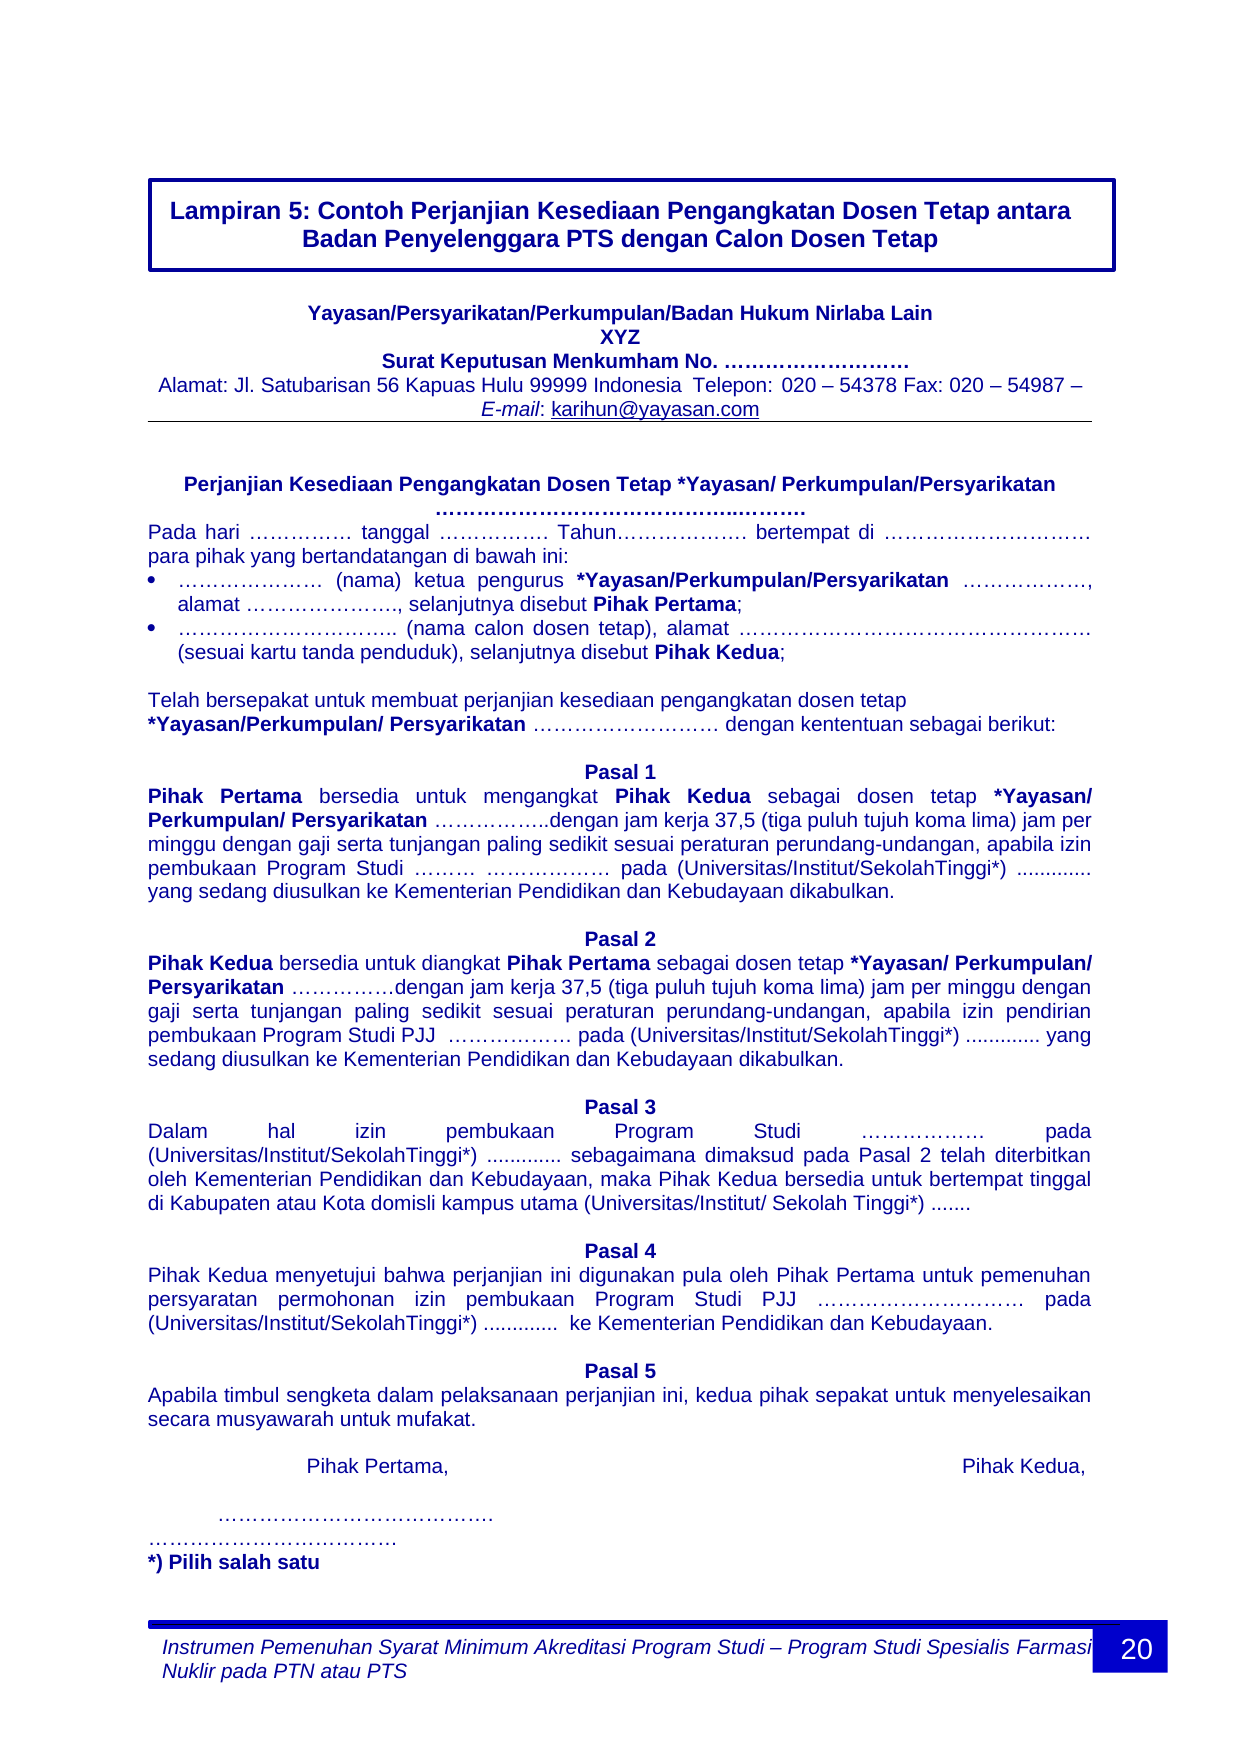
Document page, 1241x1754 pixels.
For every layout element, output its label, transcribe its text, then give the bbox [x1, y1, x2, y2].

text Perjanjian Kesediaan Pengangkatan Dosen Tetap *Yayasan/ Perkumpulan/Persyarikatan ……………………………………..………. [148, 472, 1092, 520]
text Alamat: Jl. Satubarisan 56 Kapuas Hulu 99999 Indonesia Telepon: 020 – 54378 Fax: 020 – 54987 – E-mail: karihun@yayasan.com [148, 373, 1092, 421]
text *) Pilih salah satu [148, 1550, 1092, 1574]
text Pihak Pertama bersedia untuk mengangkat Pihak Kedua sebagai dosen tetap *Yayasan/ Perkumpulan/ Persyarikatan ……………..dengan jam kerja 37,5 (tiga puluh tujuh koma lima) jam per minggu dengan gaji serta tunjangan paling sedikit sesuai peraturan perundang-undangan, apabila izin pembukaan Program Studi ……… ……………… pada (Universitas/Institut/SekolahTinggi*) ............. yang sedang diusulkan ke Kementerian Pendidikan dan Kebudayaan dikabulkan. [148, 783, 1092, 903]
text Telah bersepakat untuk membuat perjanjian kesediaan pengangkatan dosen tetap *Yayasan/Perkumpulan/ Persyarikatan ……………………… dengan kententuan sebagai berikut: [148, 688, 1092, 736]
text Lampiran 5: Contoh Perjanjian Kesediaan Pengangkatan Dosen Tetap antara Badan Penyelenggara PTS dengan Calon Dosen Tetap [152, 196, 1092, 253]
list Pihak Pertama, Pihak Kedua, [243, 1454, 1092, 1478]
text XYZ [148, 325, 1092, 349]
text Pasal 2 [148, 927, 1092, 951]
text …………………………………. ……………………………… [148, 1502, 1092, 1550]
text Pihak Kedua bersedia untuk diangkat Pihak Pertama sebagai dosen tetap *Yayasan/ Perkumpulan/ Persyarikatan ……………dengan jam kerja 37,5 (tiga puluh tujuh koma lima) jam per minggu dengan gaji serta tunjangan paling sedikit sesuai peraturan perundang-undangan, apabila izin pendirian pembukaan Program Studi PJJ ……………… pada (Universitas/Institut/SekolahTinggi*) ............. yang sedang diusulkan ke Kementerian Pendidikan dan Kebudayaan dikabulkan. [148, 951, 1092, 1071]
list Pasal 5 [148, 1358, 1092, 1382]
text Surat Keputusan Menkumham No. ……………………… [187, 349, 1015, 373]
text Pasal 4 [148, 1239, 1092, 1263]
list ………………… (nama) ketua pengurus *Yayasan/Perkumpulan/Persyarikatan ………………, alamat …………………., selanjutnya disebut Pihak Pertama; [148, 568, 1092, 616]
list Apabila timbul sengketa dalam pelaksanaan perjanjian ini, kedua pihak sepakat untuk menyelesaikan secara musyawarah untuk mufakat. [148, 1382, 1092, 1430]
text Dalam hal izin pembukaan Program Studi ……………… pada (Universitas/Institut/SekolahTinggi*) ............. sebagaimana dimaksud pada Pasal 2 telah diterbitkan oleh Kementerian Pendidikan dan Kebudayaan, maka Pihak Kedua bersedia untuk bertempat tinggal di Kabupaten atau Kota domisli kampus utama (Universitas/Institut/ Sekolah Tinggi*) ....... [148, 1119, 1092, 1215]
text Pihak Kedua menyetujui bahwa perjanjian ini digunakan pula oleh Pihak Pertama untuk pemenuhan persyaratan permohonan izin pembukaan Program Studi PJJ ………………………… pada (Universitas/Institut/SekolahTinggi*) ............. ke Kementerian Pendidikan dan Kebudayaan. [148, 1263, 1092, 1334]
text Pasal 1 [148, 759, 1092, 783]
list ………………………….. (nama calon dosen tetap), alamat …………………………………………… (sesuai kartu tanda penduduk), selanjutnya disebut Pihak Kedua; [148, 616, 1092, 664]
text Pasal 3 [148, 1095, 1092, 1119]
text Pada hari …………… tanggal ……………. Tahun………………. bertempat di ………………………… para pihak yang bertandatangan di bawah ini: [148, 520, 1092, 568]
text Yayasan/Persyarikatan/Perkumpulan/Badan Hukum Nirlaba Lain [148, 301, 1092, 325]
